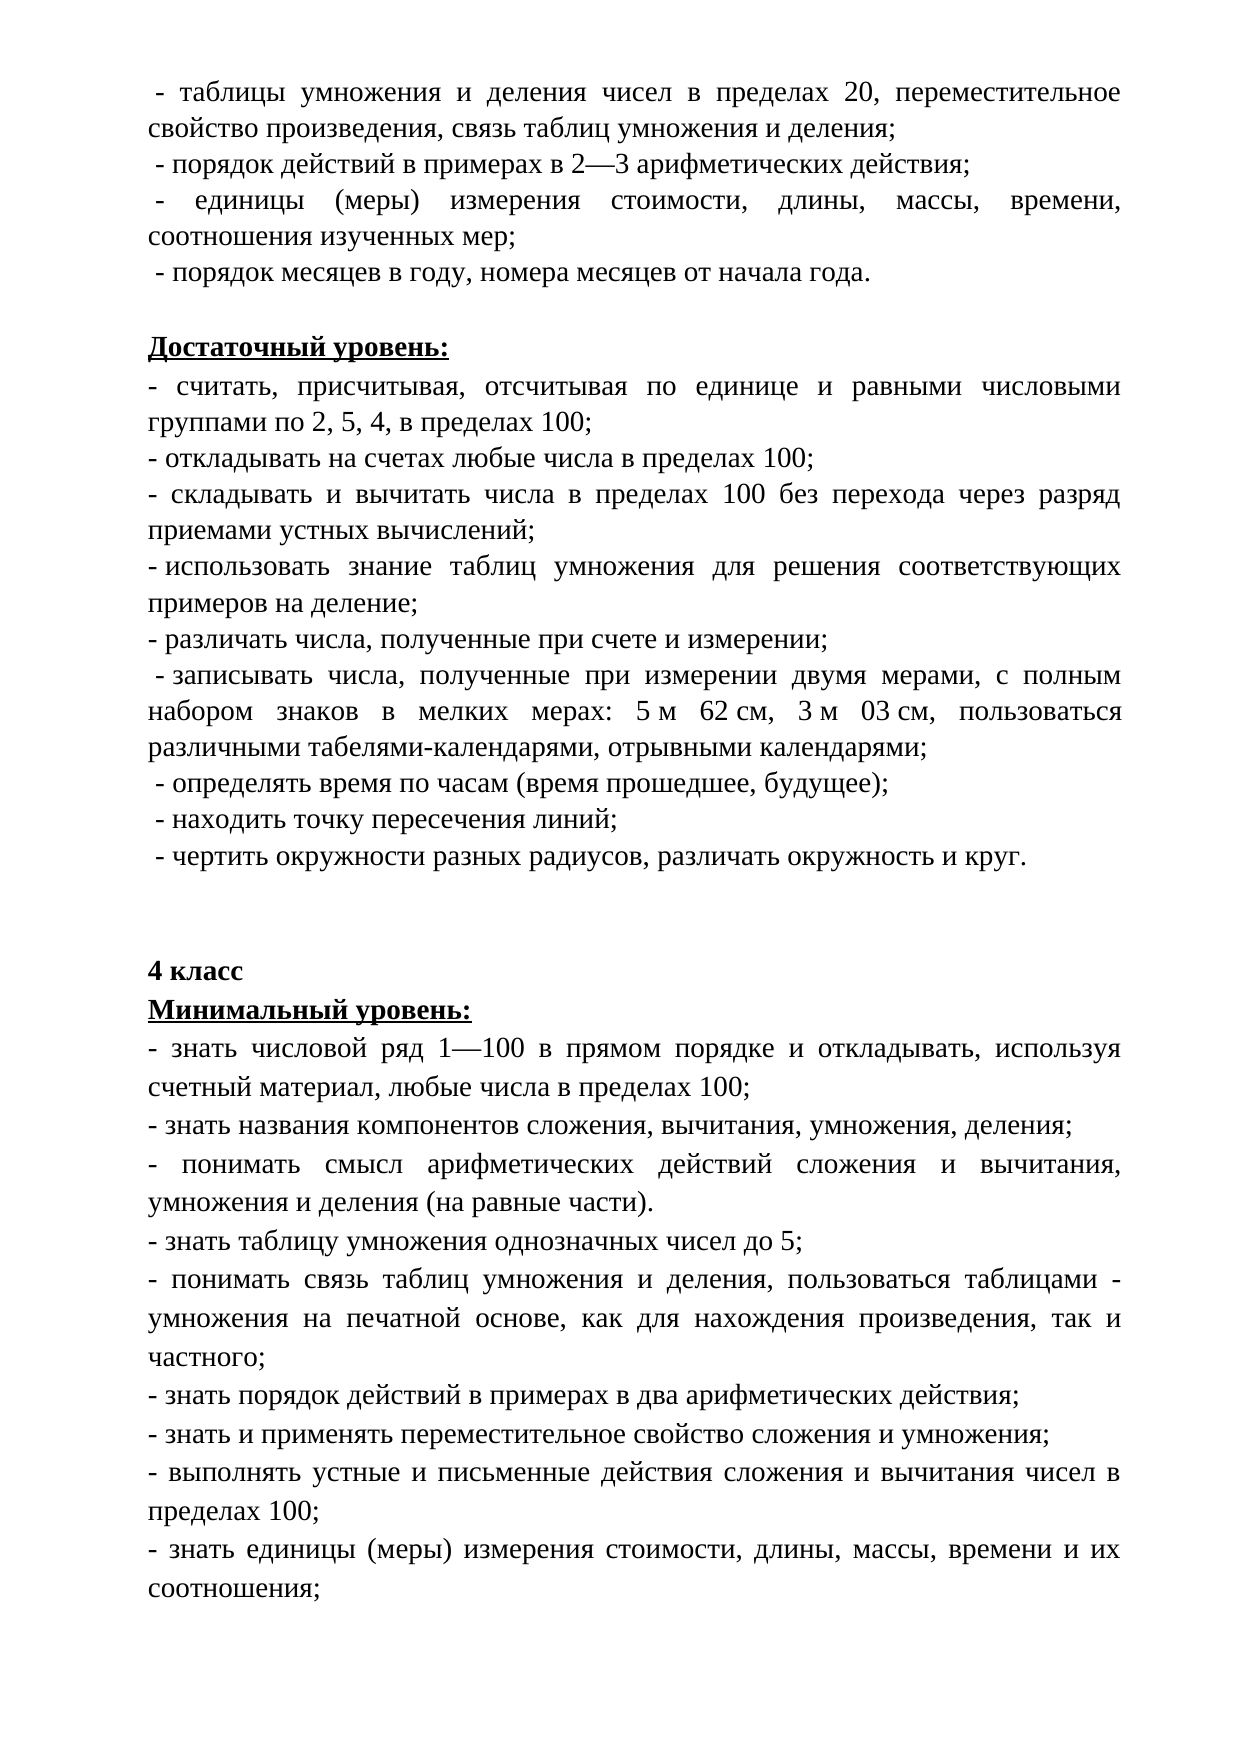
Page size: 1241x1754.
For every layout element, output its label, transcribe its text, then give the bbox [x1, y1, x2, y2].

text - знать названия компонентов сложения, вычитания, умножения, деления; [148, 1107, 1122, 1141]
text - находить точку пересечения линий; [148, 802, 1122, 835]
text - определять время по часам (время прошедшее, будущее); [148, 765, 1122, 799]
text - порядок месяцев в году, номера месяцев от начала года. [148, 254, 1122, 288]
text - знать и применять переместительное свойство сложения и умножения; [148, 1416, 1122, 1449]
text - понимать связь таблиц умножения и деления, пользоваться таблицами -умножения на печатной основе, как для нахождения произведения, так и частного; [148, 1262, 1122, 1372]
text - откладывать на счетах любые числа в пределах 100; [148, 440, 1122, 474]
text - знать числовой ряд 1—100 в прямом порядке и откладывать, используя счетный материал, любые числа в пределах 100; [148, 1030, 1122, 1102]
text Достаточный уровень: [148, 329, 1122, 363]
text - таблицы умножения и деления чисел в пределах 20, переместительное свойство произведения, связь таблиц умножения и деления; [148, 74, 1122, 143]
text - выполнять устные и письменные действия сложения и вычитания чисел в пределах 100; [148, 1454, 1122, 1526]
text - знать таблицу умножения однозначных чисел до 5; [148, 1223, 1122, 1257]
text - записывать числа, полученные при измерении двумя мерами, с полным набором знаков в мелких мерах: 5 м 62 см, 3 м 03 см, пользоваться различными табелями-календарями, отрывными календарями; [148, 657, 1122, 763]
text - различать числа, полученные при счете и измерении; [148, 621, 1122, 654]
text - порядок действий в примерах в 2—3 арифметических действия; [148, 146, 1122, 180]
text - понимать смысл арифметических действий сложения и вычитания, умножения и деления (на равные части). [148, 1146, 1122, 1218]
text Минимальный уровень: [148, 992, 1122, 1025]
text - считать, присчитывая, отсчитывая по единице и равными числовыми группами по 2, 5, 4, в пределах 100; [148, 368, 1122, 437]
text - единицы (меры) измерения стоимости, длины, массы, времени, соотношения изученных мер; [148, 182, 1122, 252]
text 4 класс [148, 953, 1122, 987]
text - использовать знание таблиц умножения для решения соответствующих примеров на деление; [148, 548, 1122, 618]
text - складывать и вычитать числа в пределах 100 без перехода через разряд приемами устных вычислений; [148, 476, 1122, 546]
text - знать порядок действий в примерах в два арифметических действия; [148, 1377, 1122, 1411]
text - знать единицы (меры) измерения стоимости, длины, массы, времени и их соотношения; [148, 1531, 1122, 1603]
text - чертить окружности разных радиусов, различать окружность и круг. [148, 838, 1122, 871]
